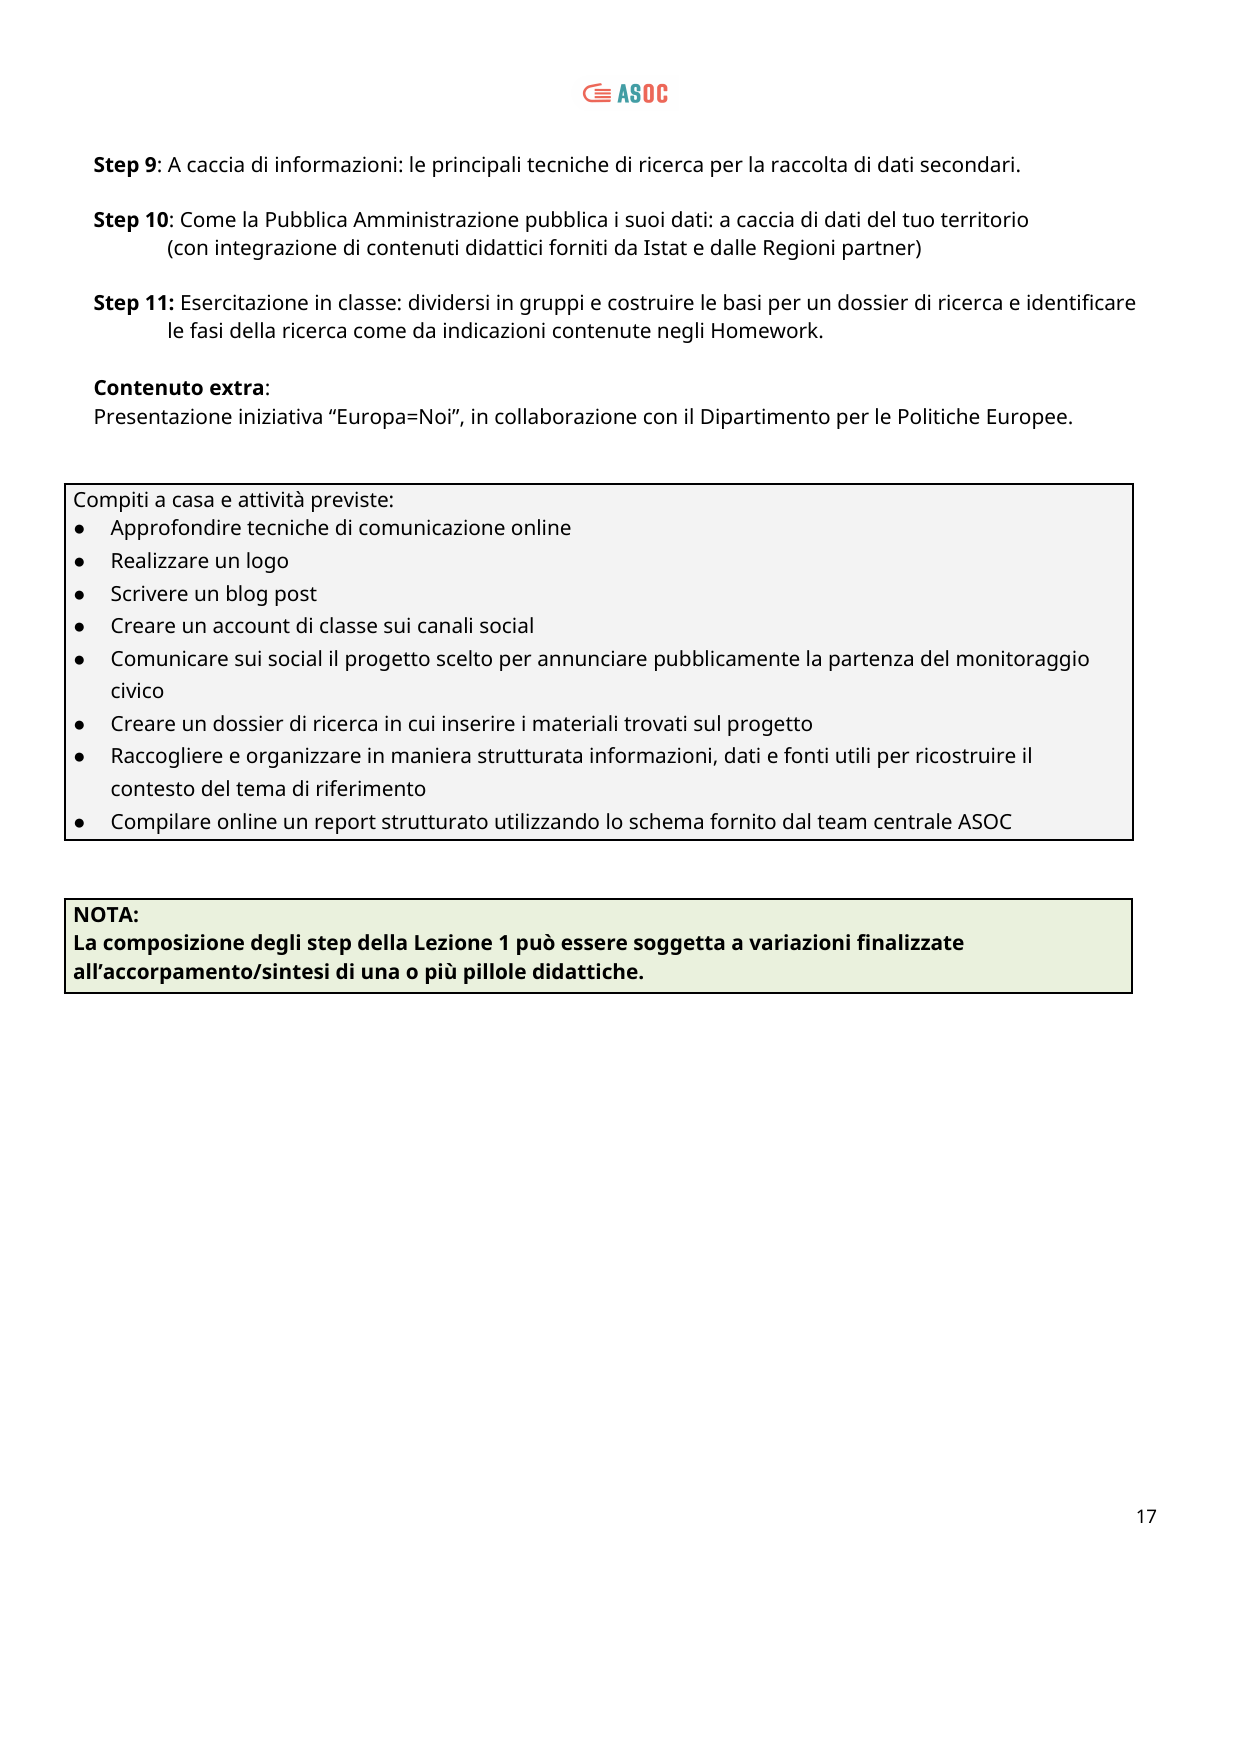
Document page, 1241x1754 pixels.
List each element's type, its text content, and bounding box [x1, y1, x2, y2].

table_header Compiti a casa e attività previste: Approfondire tecniche di comunicazione online Realizzare un logo Scrivere un blog post Creare un account di classe sui canali social Comunicare sui social il progetto scelto per annunciare pubblicamente la partenza del monitoraggio civico Creare un dossier di ricerca in cui inserire i materiali trovati sul progetto Raccogliere e organizzare in maniera strutturata informazioni, dati e fonti utili per ricostruire il contesto del tema di riferimento Compilare online un report strutturato utilizzando lo schema fornito dal team centrale ASOC [66, 485, 1132, 839]
text (con integrazione di contenuti didattici forniti da Istat e dalle Regioni partner) [93, 233, 1157, 262]
text Presentazione iniziativa “Europa=Noi”, in collaborazione con il Dipartimento per le Politiche Europee. [93, 402, 1157, 430]
table_header NOTA: La composizione degli step della Lezione 1 può essere soggetta a variazioni finalizzate all’accorpamento/sintesi di una o più pillole didattiche. [66, 900, 1131, 992]
text Step 11: Esercitazione in classe: dividersi in gruppi e costruire le basi per un dossier di ricerca e identificare le fasi della ricerca come da indicazioni contenute negli Homework. [93, 288, 1157, 345]
picture [570, 75, 680, 112]
text Step 9: A caccia di informazioni: le principali tecniche di ricerca per la raccolta di dati secondari. [93, 150, 1157, 178]
text Contenuto extra: [93, 373, 1157, 402]
text Step 10: Come la Pubblica Amministrazione pubblica i suoi dati: a caccia di dati del tuo territorio [93, 205, 1157, 233]
